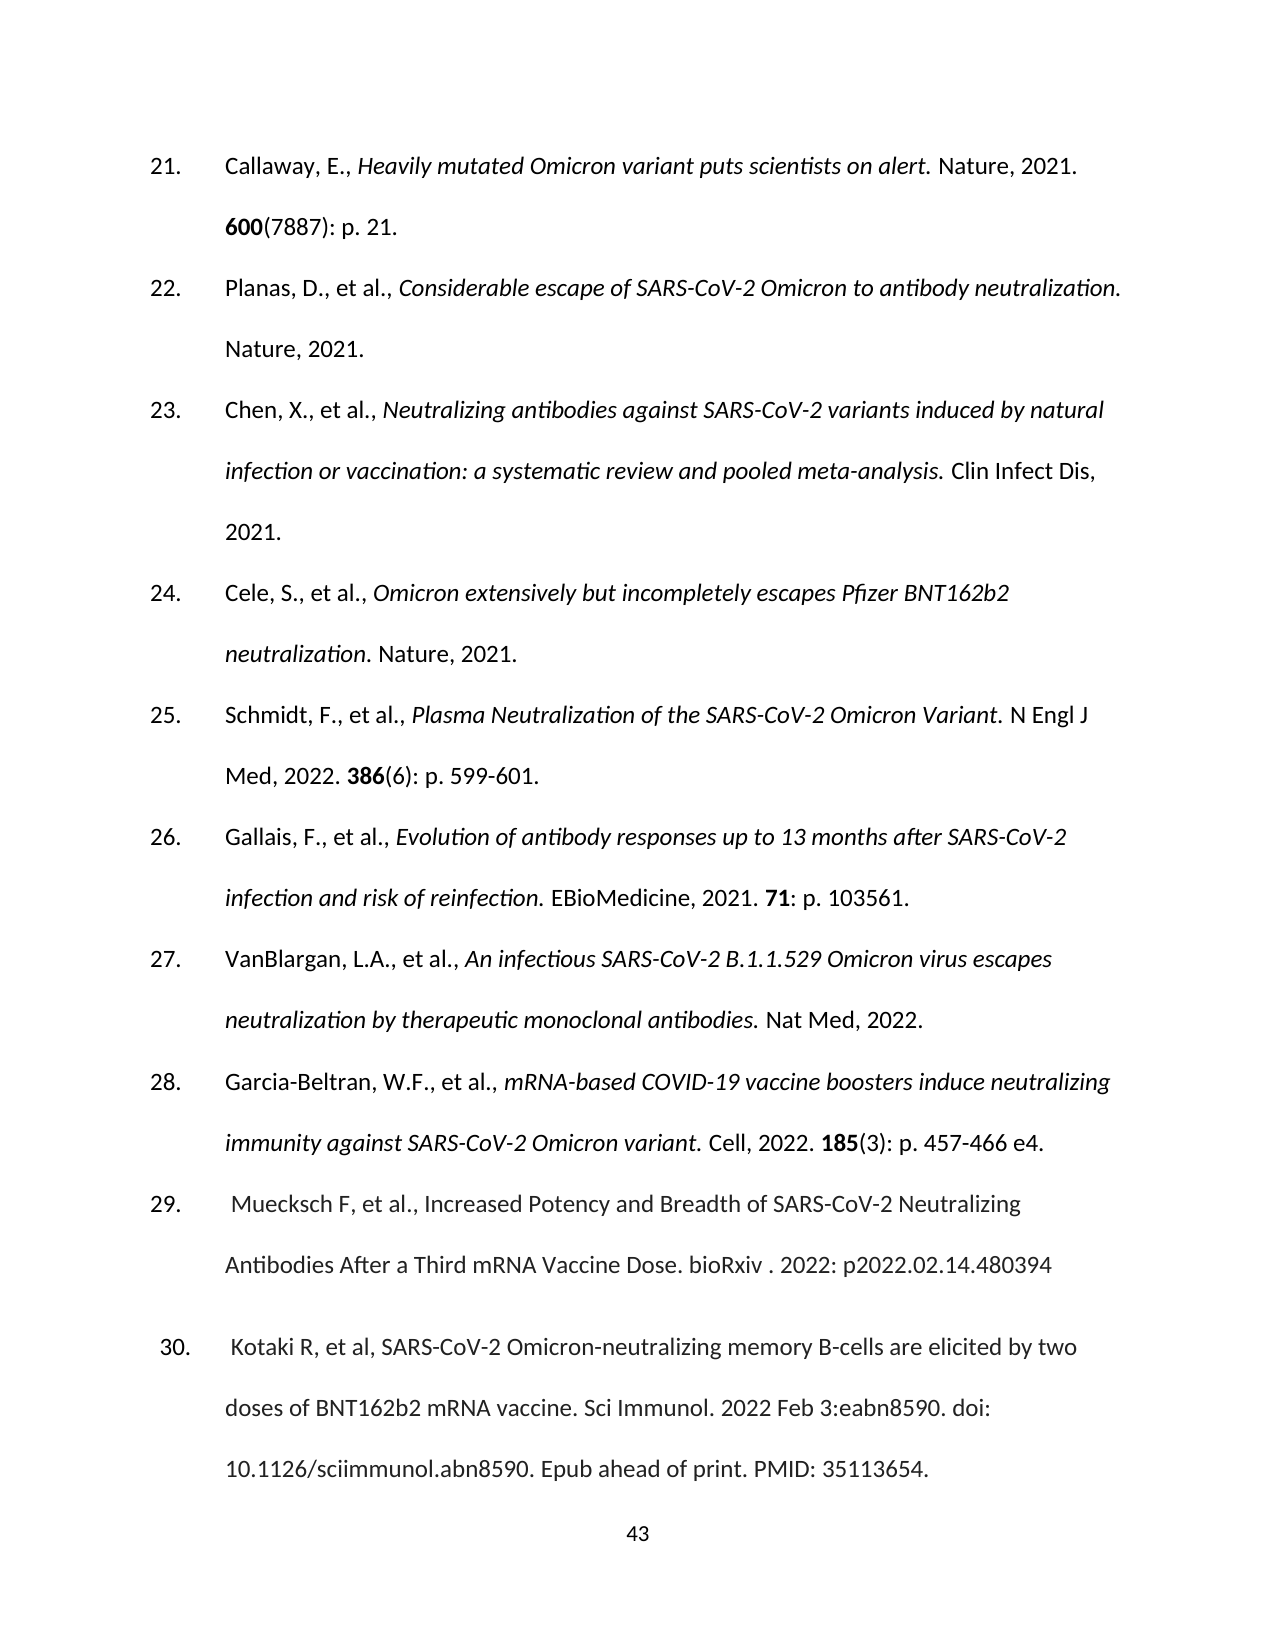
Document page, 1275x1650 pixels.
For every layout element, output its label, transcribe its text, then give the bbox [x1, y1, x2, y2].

text 22. Planas, D., et al., Considerable escape of SARS-CoV-2 Omicron to antibody neutralization. Nature, 2021. [150, 272, 1125, 364]
text 27. VanBlargan, L.A., et al., An infectious SARS-CoV-2 B.1.1.529 Omicron virus escapes neutralization by therapeutic monoclonal antibodies. Nat Med, 2022. [150, 943, 1125, 1035]
text 21. Callaway, E., Heavily mutated Omicron variant puts scientists on alert. Nature, 2021. 600(7887): p. 21. [150, 150, 1125, 242]
text 29. Muecksch F, et al., Increased Potency and Breadth of SARS-CoV-2 Neutralizing Antibodies After a Third mRNA Vaccine Dose. bioRxiv . 2022: p2022.02.14.480394 [150, 1188, 1125, 1279]
text 30. Kotaki R, et al, SARS-CoV-2 Omicron-neutralizing memory B-cells are elicited by two doses of BNT162b2 mRNA vaccine. Sci Immunol. 2022 Feb 3:eabn8590. doi: 10.1126/sciimmunol.abn8590. Epub ahead of print. PMID: 35113654. [159, 1331, 1125, 1483]
text 24. Cele, S., et al., Omicron extensively but incompletely escapes Pfizer BNT162b2 neutralization. Nature, 2021. [150, 577, 1125, 669]
text 28. Garcia-Beltran, W.F., et al., mRNA-based COVID-19 vaccine boosters induce neutralizing immunity against SARS-CoV-2 Omicron variant. Cell, 2022. 185(3): p. 457-466 e4. [150, 1066, 1125, 1157]
text 25. Schmidt, F., et al., Plasma Neutralization of the SARS-CoV-2 Omicron Variant. N Engl J Med, 2022. 386(6): p. 599-601. [150, 699, 1125, 791]
text 26. Gallais, F., et al., Evolution of antibody responses up to 13 months after SARS-CoV-2 infection and risk of reinfection. EBioMedicine, 2021. 71: p. 103561. [150, 821, 1125, 913]
text 23. Chen, X., et al., Neutralizing antibodies against SARS-CoV-2 variants induced by natural infection or vaccination: a systematic review and pooled meta-analysis. Clin Infect Dis, 2021. [150, 394, 1125, 547]
